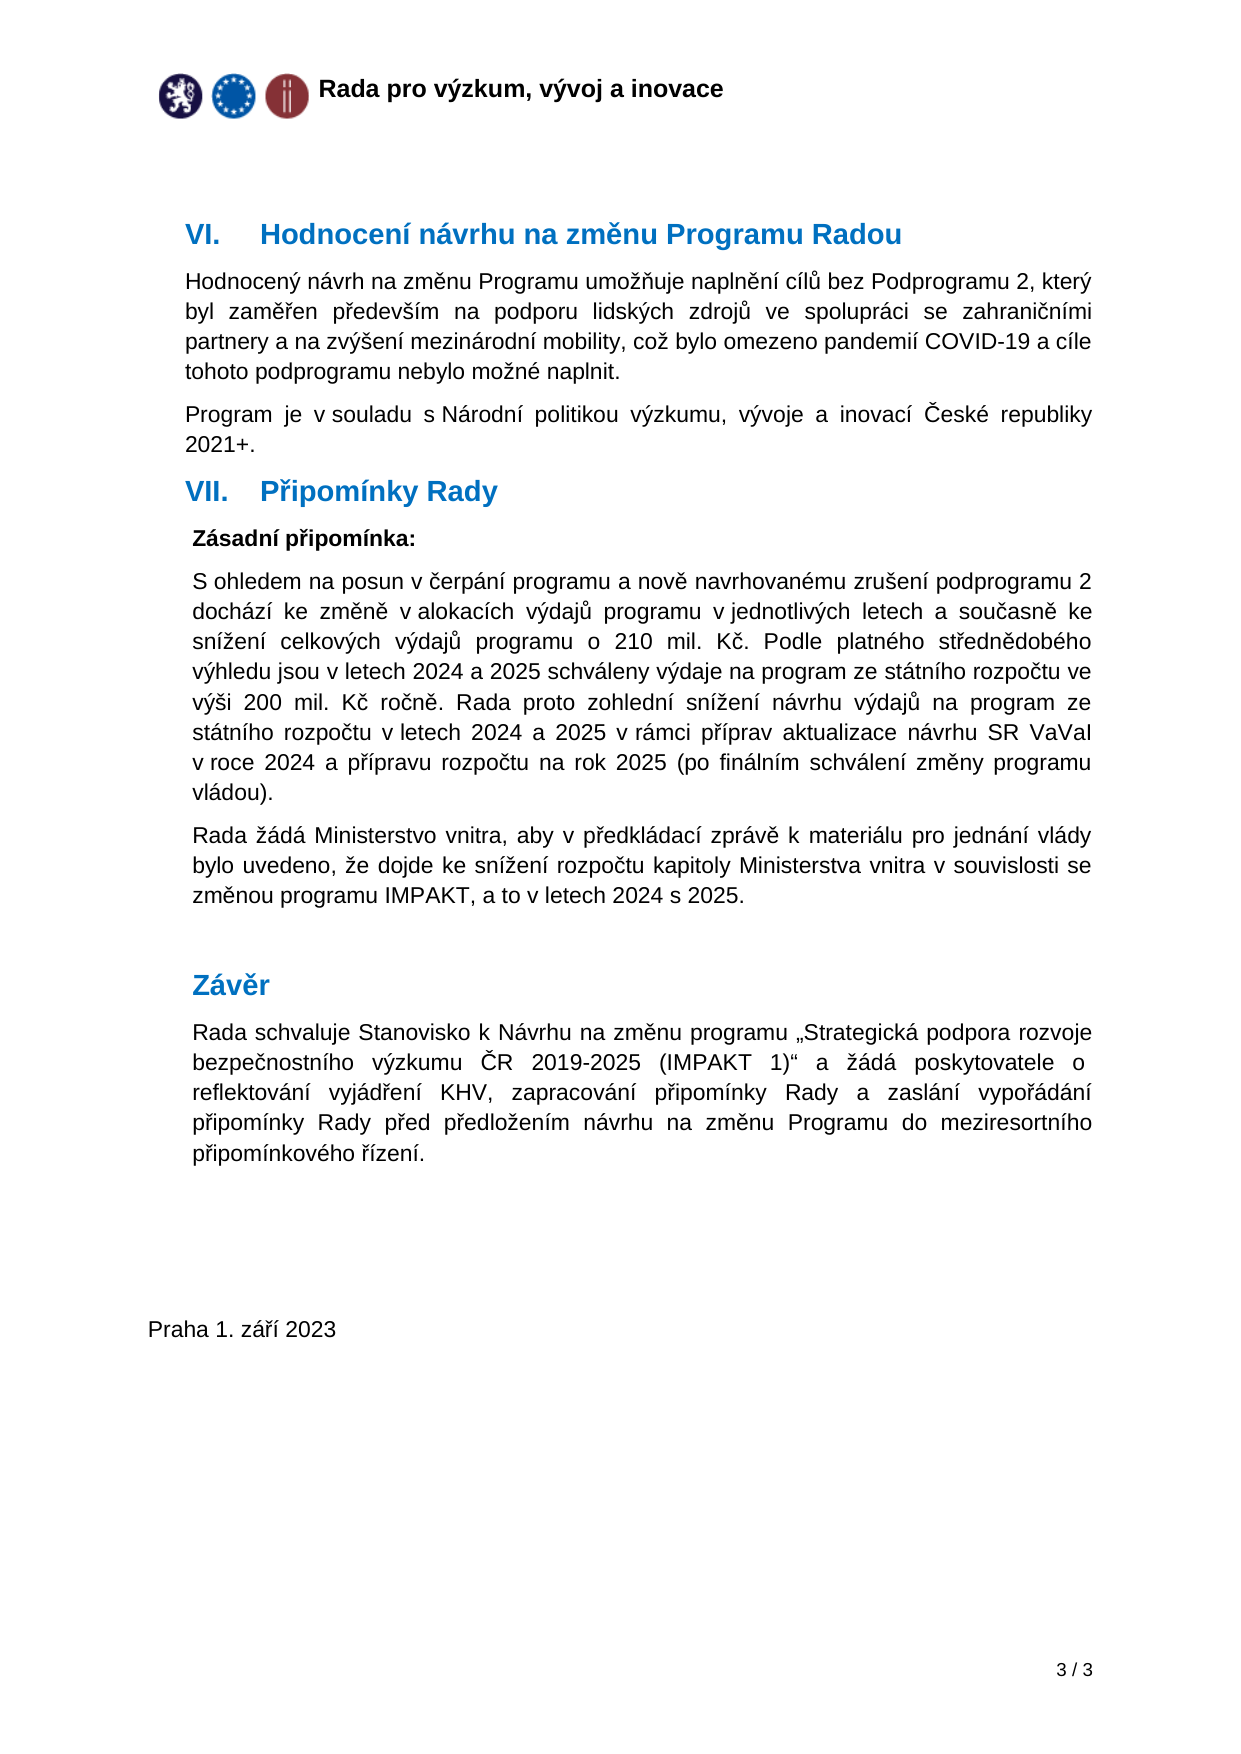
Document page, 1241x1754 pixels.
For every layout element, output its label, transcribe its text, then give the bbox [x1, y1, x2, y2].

text Praha 1. září 2023 [148, 1316, 1093, 1342]
list Zásadní připomínka: [192, 525, 1093, 551]
text Hodnocený návrh na změnu Programu umožňuje naplnění cílů bez Podprogramu 2, který byl zaměřen především na podporu lidských zdrojů ve spolupráci se zahraničními partnery a na zvýšení mezinárodní mobility, což bylo omezeno pandemií COVID-19 a cíle tohoto podprogramu nebylo možné naplnit. [185, 268, 1093, 385]
picture [158, 73, 309, 120]
list S ohledem na posun v čerpání programu a nově navrhovanému zrušení podprogramu 2 dochází ke změně v alokacích výdajů programu v jednotlivých letech a současně ke snížení celkových výdajů programu o 210 mil. Kč. Podle platného střednědobého výhledu jsou v letech 2024 a 2025 schváleny výdaje na program ze státního rozpočtu ve výši 200 mil. Kč ročně. Rada proto zohlední snížení návrhu výdajů na program ze státního rozpočtu v letech 2024 a 2025 v rámci příprav aktualizace návrhu SR VaVaI v roce 2024 a přípravu rozpočtu na rok 2025 (po finálním schválení změny programu vládou). [192, 568, 1093, 806]
text Závěr [192, 968, 1093, 1001]
list Rada žádá Ministerstvo vnitra, aby v předkládací zprávě k materiálu pro jednání vlády bylo uvedeno, že dojde ke snížení rozpočtu kapitoly Ministerstva vnitra v souvislosti se změnou programu IMPAKT, a to v letech 2024 s 2025. [192, 822, 1093, 909]
list Připomínky Rady [185, 474, 1093, 507]
text Rada schvaluje Stanovisko k Návrhu na změnu programu „Strategická podpora rozvoje bezpečnostního výzkumu ČR 2019-2025 (IMPAKT 1)“ a žádá poskytovatele o reflektování vyjádření KHV, zapracování připomínky Rady a zaslání vypořádání připomínky Rady před předložením návrhu na změnu Programu do meziresortního připomínkového řízení. [192, 1019, 1093, 1166]
text Program je v souladu s Národní politikou výzkumu, vývoje a inovací České republiky 2021+. [185, 401, 1093, 458]
list Hodnocení návrhu na změnu Programu Radou [185, 217, 1093, 250]
